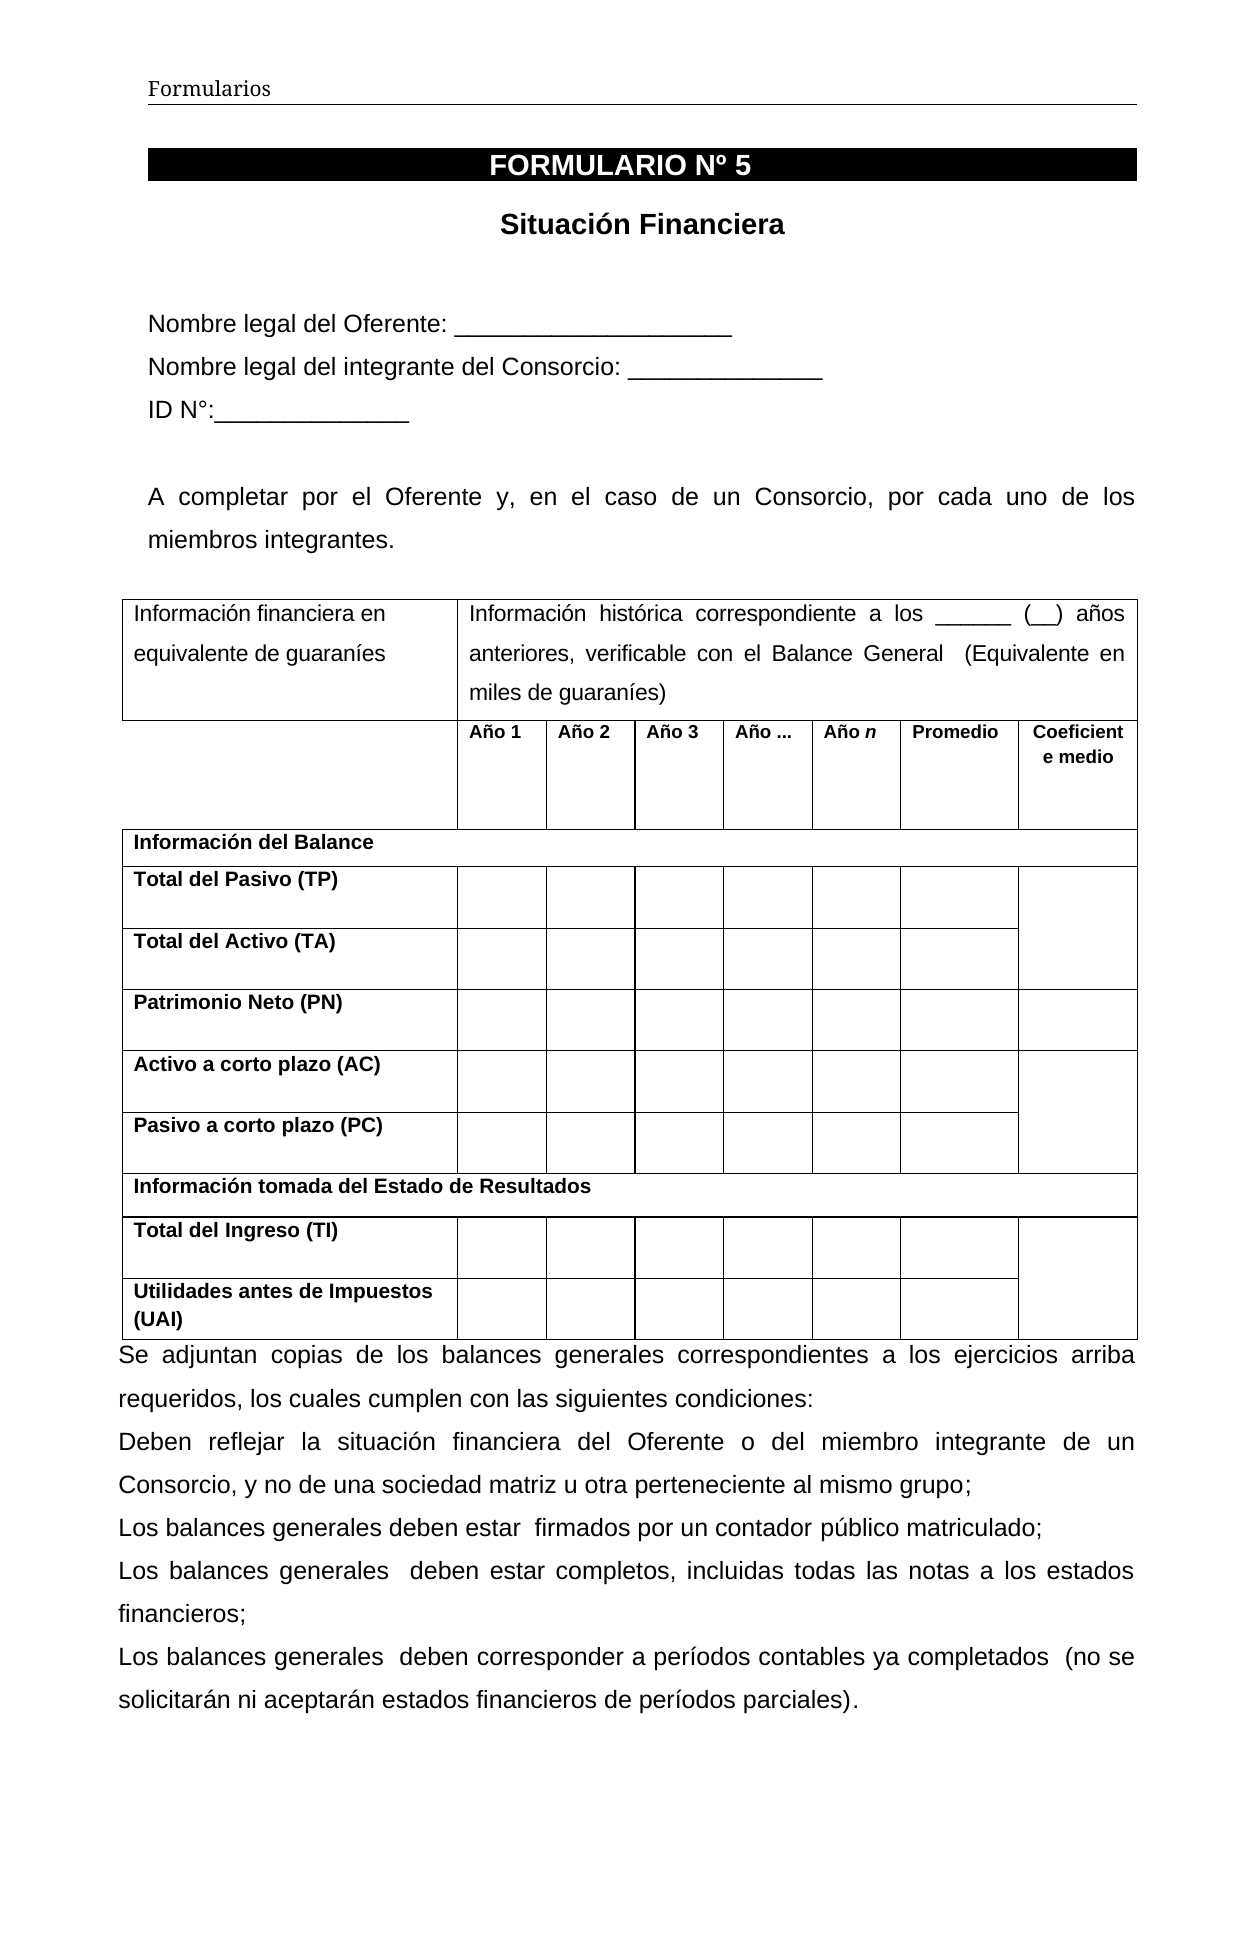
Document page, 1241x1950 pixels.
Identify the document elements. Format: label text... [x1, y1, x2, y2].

table_cell [901, 990, 1018, 1050]
table_cell [636, 1113, 723, 1173]
table_cell [901, 1218, 1018, 1278]
table_cell [901, 867, 1018, 927]
table_cell [547, 929, 634, 989]
table_cell [724, 1051, 812, 1112]
subtitle FORMULARIO Nº 5 [148, 148, 1137, 181]
text Nombre legal del integrante del Consorcio: ______________ [148, 352, 1137, 381]
table_cell [724, 1279, 812, 1339]
table_cell [547, 867, 634, 927]
table_cell [724, 929, 812, 989]
text Los balances generales deben corresponder a períodos contables ya completados (no se solicitarán ni aceptarán estados financieros de períodos parciales). [118, 1642, 1137, 1714]
table_cell [1019, 867, 1137, 989]
table_cell Año 1 [458, 721, 546, 829]
table_cell [458, 1113, 546, 1173]
table_cell Total del Pasivo (TP) [123, 867, 457, 927]
text Deben reflejar la situación financiera del Oferente o del miembro integrante de un Consorcio, y no de una sociedad matriz u otra perteneciente al mismo grupo; [118, 1427, 1137, 1498]
table_cell [813, 867, 900, 927]
table_cell [813, 1279, 900, 1339]
text Los balances generales deben estar firmados por un contador público matriculado; [118, 1513, 1137, 1542]
table_cell Año ... [724, 721, 812, 829]
table_cell [636, 1051, 723, 1112]
table_cell [458, 1279, 546, 1339]
table_cell [1019, 990, 1137, 1050]
table_cell Año 3 [636, 721, 723, 829]
table_cell Información del Balance [123, 830, 1137, 866]
table_cell [636, 1279, 723, 1339]
table_cell [813, 1051, 900, 1112]
table_cell [724, 867, 812, 927]
text ID N°:______________ [148, 395, 1137, 424]
table_header Información financiera en equivalente de guaraníes [123, 600, 457, 720]
table_cell [547, 1051, 634, 1112]
table_cell Coeficiente medio [1019, 721, 1137, 829]
table_cell [1019, 1218, 1137, 1339]
table_cell [547, 1113, 634, 1173]
table_cell [547, 1279, 634, 1339]
text Los balances generales deben estar completos, incluidas todas las notas a los estados financieros; [118, 1556, 1137, 1628]
text Nombre legal del Oferente: ____________________ [148, 309, 1137, 338]
table_cell Año 2 [547, 721, 634, 829]
table_cell Año n [813, 721, 900, 829]
table_cell Utilidades antes de Impuestos (UAI) [123, 1279, 457, 1339]
table_cell Información tomada del Estado de Resultados [123, 1174, 1137, 1216]
table_cell Total del Activo (TA) [123, 929, 457, 989]
table_cell [724, 990, 812, 1050]
table_cell [901, 1113, 1018, 1173]
text Se adjuntan copias de los balances generales correspondientes a los ejercicios arriba requeridos, los cuales cumplen con las siguientes condiciones: [118, 1340, 1137, 1412]
table_cell Patrimonio Neto (PN) [123, 990, 457, 1050]
table_cell [636, 867, 723, 927]
table_cell [813, 1113, 900, 1173]
table_cell [122, 721, 457, 829]
table_cell [458, 1218, 546, 1278]
table_cell [901, 1051, 1018, 1112]
table_cell [813, 929, 900, 989]
text A completar por el Oferente y, en el caso de un Consorcio, por cada uno de los miembros integrantes. [148, 481, 1137, 553]
table_cell Activo a corto plazo (AC) [123, 1051, 457, 1112]
table_cell [636, 990, 723, 1050]
table_cell [813, 1218, 900, 1278]
table_cell [724, 1218, 812, 1278]
table_cell [458, 867, 546, 927]
table_cell [547, 1218, 634, 1278]
table_cell Promedio [901, 721, 1018, 829]
table_cell Total del Ingreso (TI) [123, 1218, 457, 1278]
table_cell [636, 1218, 723, 1278]
table_cell [458, 929, 546, 989]
table_cell [1019, 1051, 1137, 1173]
table_cell [458, 990, 546, 1050]
table_cell [724, 1113, 812, 1173]
table_cell [636, 929, 723, 989]
table_cell [901, 1279, 1018, 1339]
subtitle Situación Financiera [148, 207, 1137, 241]
table_cell [458, 1051, 546, 1112]
table_cell [547, 990, 634, 1050]
table_cell [901, 929, 1018, 989]
table_header Información histórica correspondiente a los ______ (__) años anteriores, verificable con el Balance General (Equivalente en miles de guaraníes) [458, 600, 1137, 720]
table_cell [813, 990, 900, 1050]
table_cell Pasivo a corto plazo (PC) [123, 1113, 457, 1173]
